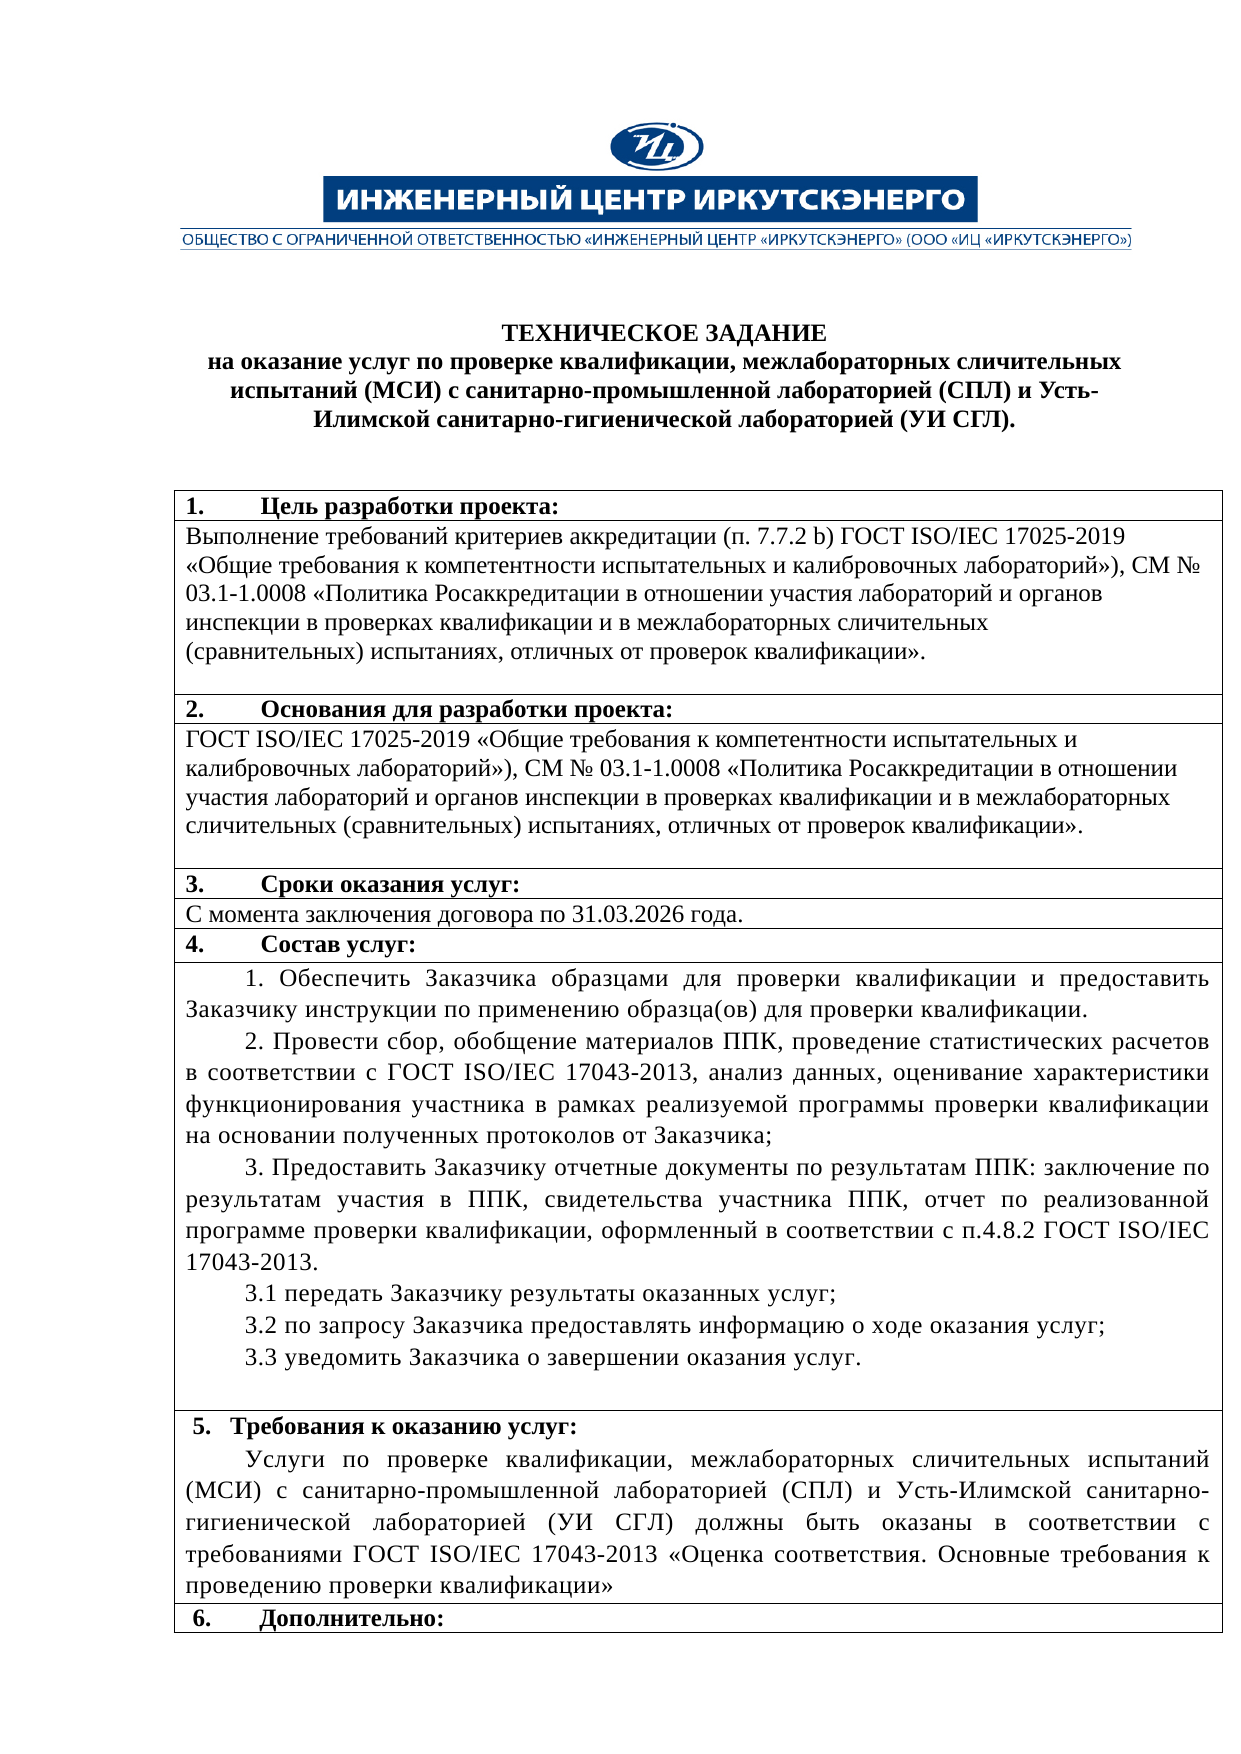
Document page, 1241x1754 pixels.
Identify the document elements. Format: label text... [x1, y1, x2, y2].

table_cell Состав услуг: [175, 929, 1222, 962]
text на оказание услуг по проверке квалификации, межлабораторных сличительных испытаний (МСИ) с санитарно-промышленной лабораторией (СПЛ) и Усть-Илимской санитарно-гигиенической лабораторией (УИ СГЛ). [177, 346, 1152, 433]
table_cell Требования к оказанию услуг: Услуги по проверке квалификации, межлабораторных сличительных испытаний (МСИ) с санитарно-промышленной лабораторией (СПЛ) и Усть-Илимской санитарно-гигиенической лабораторией (УИ СГЛ) должны быть оказаны в соответствии с требованиями ГОСТ ISO/IEC 17043-2013 «Оценка соответствия. Основные требования к проведению проверки квалификации» [175, 1411, 1222, 1602]
table_cell Сроки оказания услуг: [175, 869, 1222, 898]
table_cell ГОСТ ISO/IEC 17025-2019 «Общие требования к компетентности испытательных и калибровочных лабораторий»), СМ № 03.1-1.0008 «Политика Росаккредитации в отношении участия лабораторий и органов инспекции в проверках квалификации и в межлабораторных сличительных (сравнительных) испытаниях, отличных от проверок квалификации». [175, 724, 1222, 868]
table_cell С момента заключения договора по 31.03.2026 года. [175, 899, 1222, 928]
table_header Цель разработки проекта: [175, 491, 1222, 520]
table_cell Выполнение требований критериев аккредитации (п. 7.7.2 b) ГОСТ ISO/IEC 17025-2019 «Общие требования к компетентности испытательных и калибровочных лабораторий»), СМ № 03.1-1.0008 «Политика Росаккредитации в отношении участия лабораторий и органов инспекции в проверках квалификации и в межлабораторных сличительных (сравнительных) испытаниях, отличных от проверок квалификации». [175, 521, 1222, 693]
picture [177, 118, 1133, 289]
text ТЕХНИЧЕСКОЕ ЗАДАНИЕ [177, 318, 1152, 346]
table_cell Основания для разработки проекта: [175, 695, 1222, 723]
table_cell 1. Обеспечить Заказчика образцами для проверки квалификации и предоставить Заказчику инструкции по применению образца(ов) для проверки квалификации. 2. Провести сбор, обобщение материалов ППК, проведение статистических расчетов в соответствии с ГОСТ ISO/IEC 17043-2013, анализ данных, оценивание характеристики функционирования участника в рамках реализуемой программы проверки квалификации на основании полученных протоколов от Заказчика; 3. Предоставить Заказчику отчетные документы по результатам ППК: заключение по результатам участия в ППК, свидетельства участника ППК, отчет по реализованной программе проверки квалификации, оформленный в соответствии с п.4.8.2 ГОСТ ISO/IEC 17043-2013. 3.1 передать Заказчику результаты оказанных услуг; 3.2 по запросу Заказчика предоставлять информацию о ходе оказания услуг; 3.3 уведомить Заказчика о завершении оказания услуг. [175, 963, 1222, 1410]
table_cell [175, 1604, 1222, 1632]
